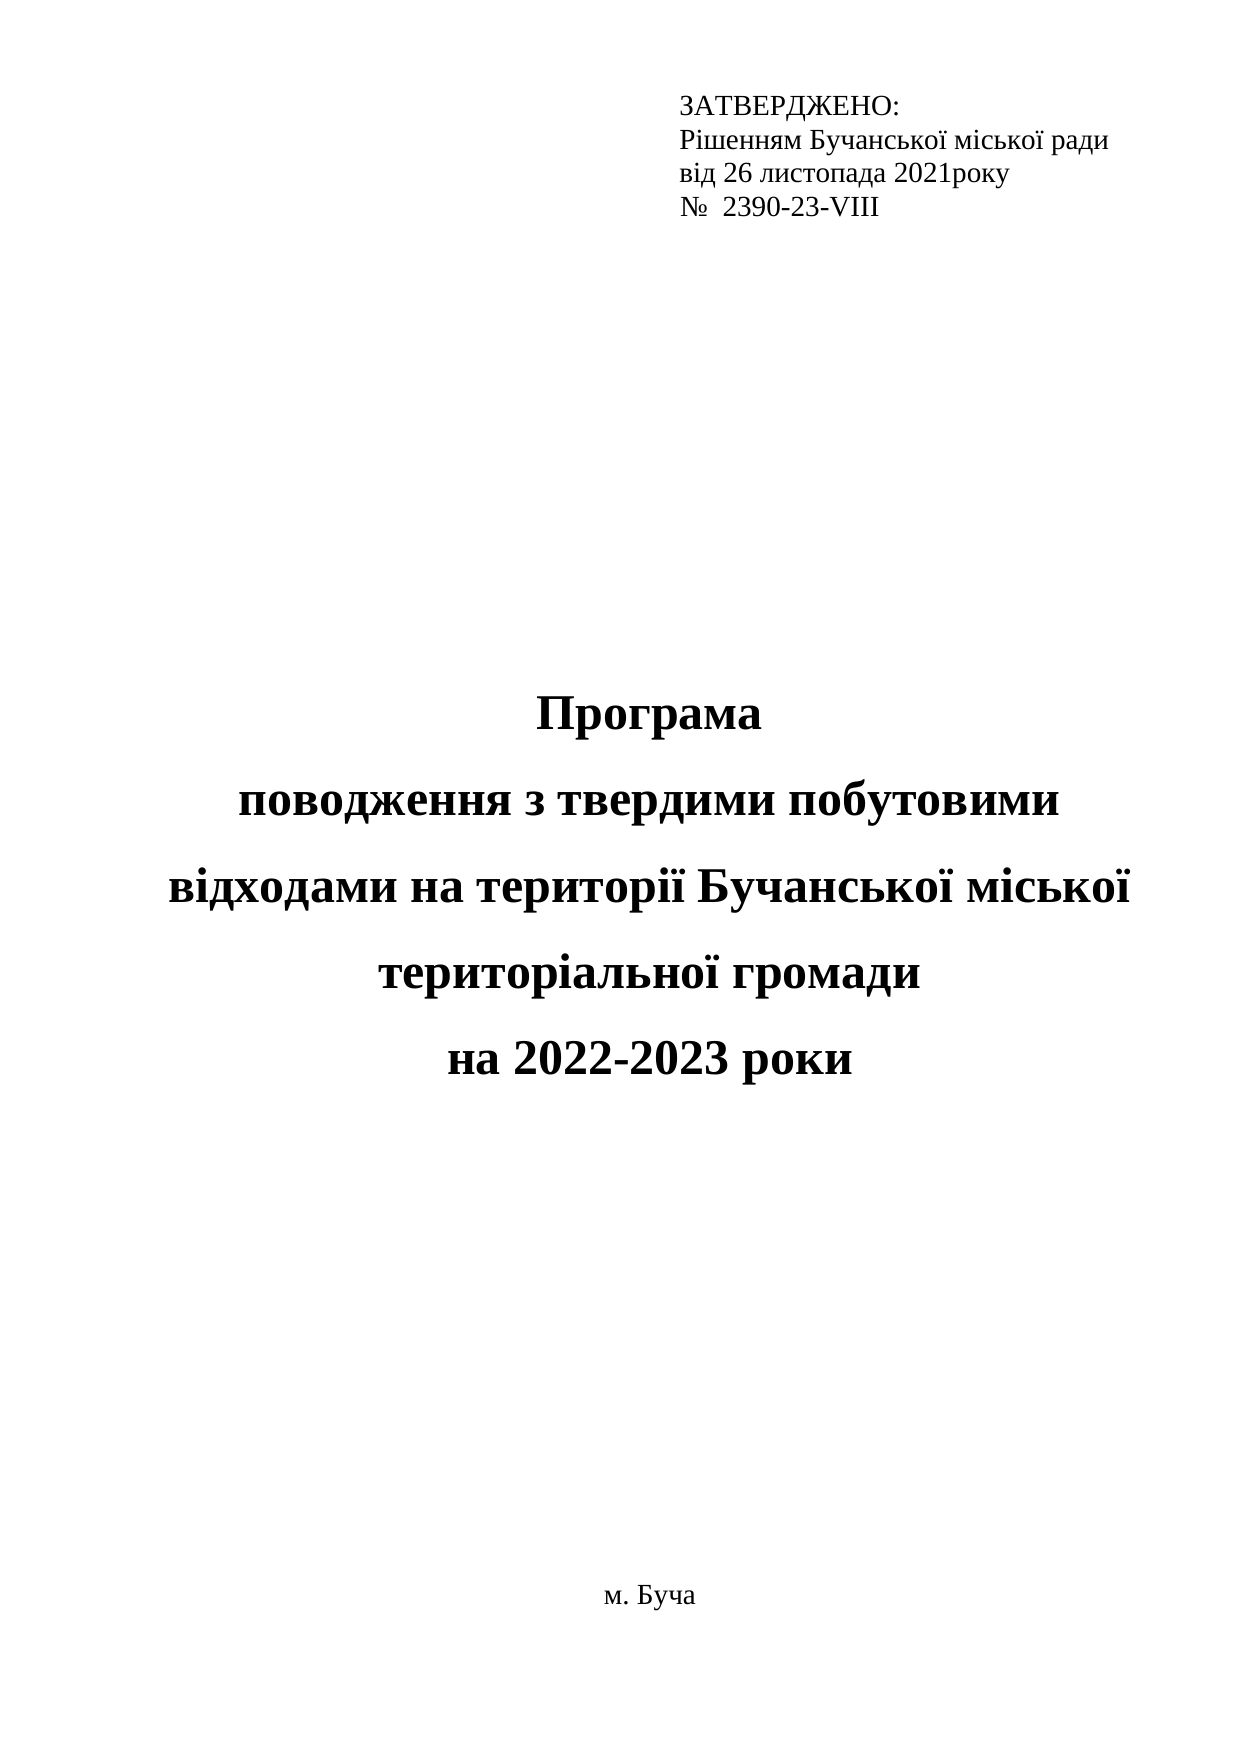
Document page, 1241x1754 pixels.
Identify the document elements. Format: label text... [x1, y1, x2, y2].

text на 2022-2023 роки [148, 1028, 1152, 1085]
text м. Буча [148, 1577, 1152, 1611]
text від 26 листопада 2021року [148, 156, 1152, 189]
text Рішенням Бучанської міської ради [148, 122, 1152, 156]
text поводження з твердими побутовими відходами на території Бучанської міської територіальної громади [148, 769, 1152, 999]
subtitle № 2390-23-VIII [148, 189, 1152, 223]
text ЗАТВЕРДЖЕНО: [148, 88, 1152, 122]
text Програма [148, 683, 1152, 740]
